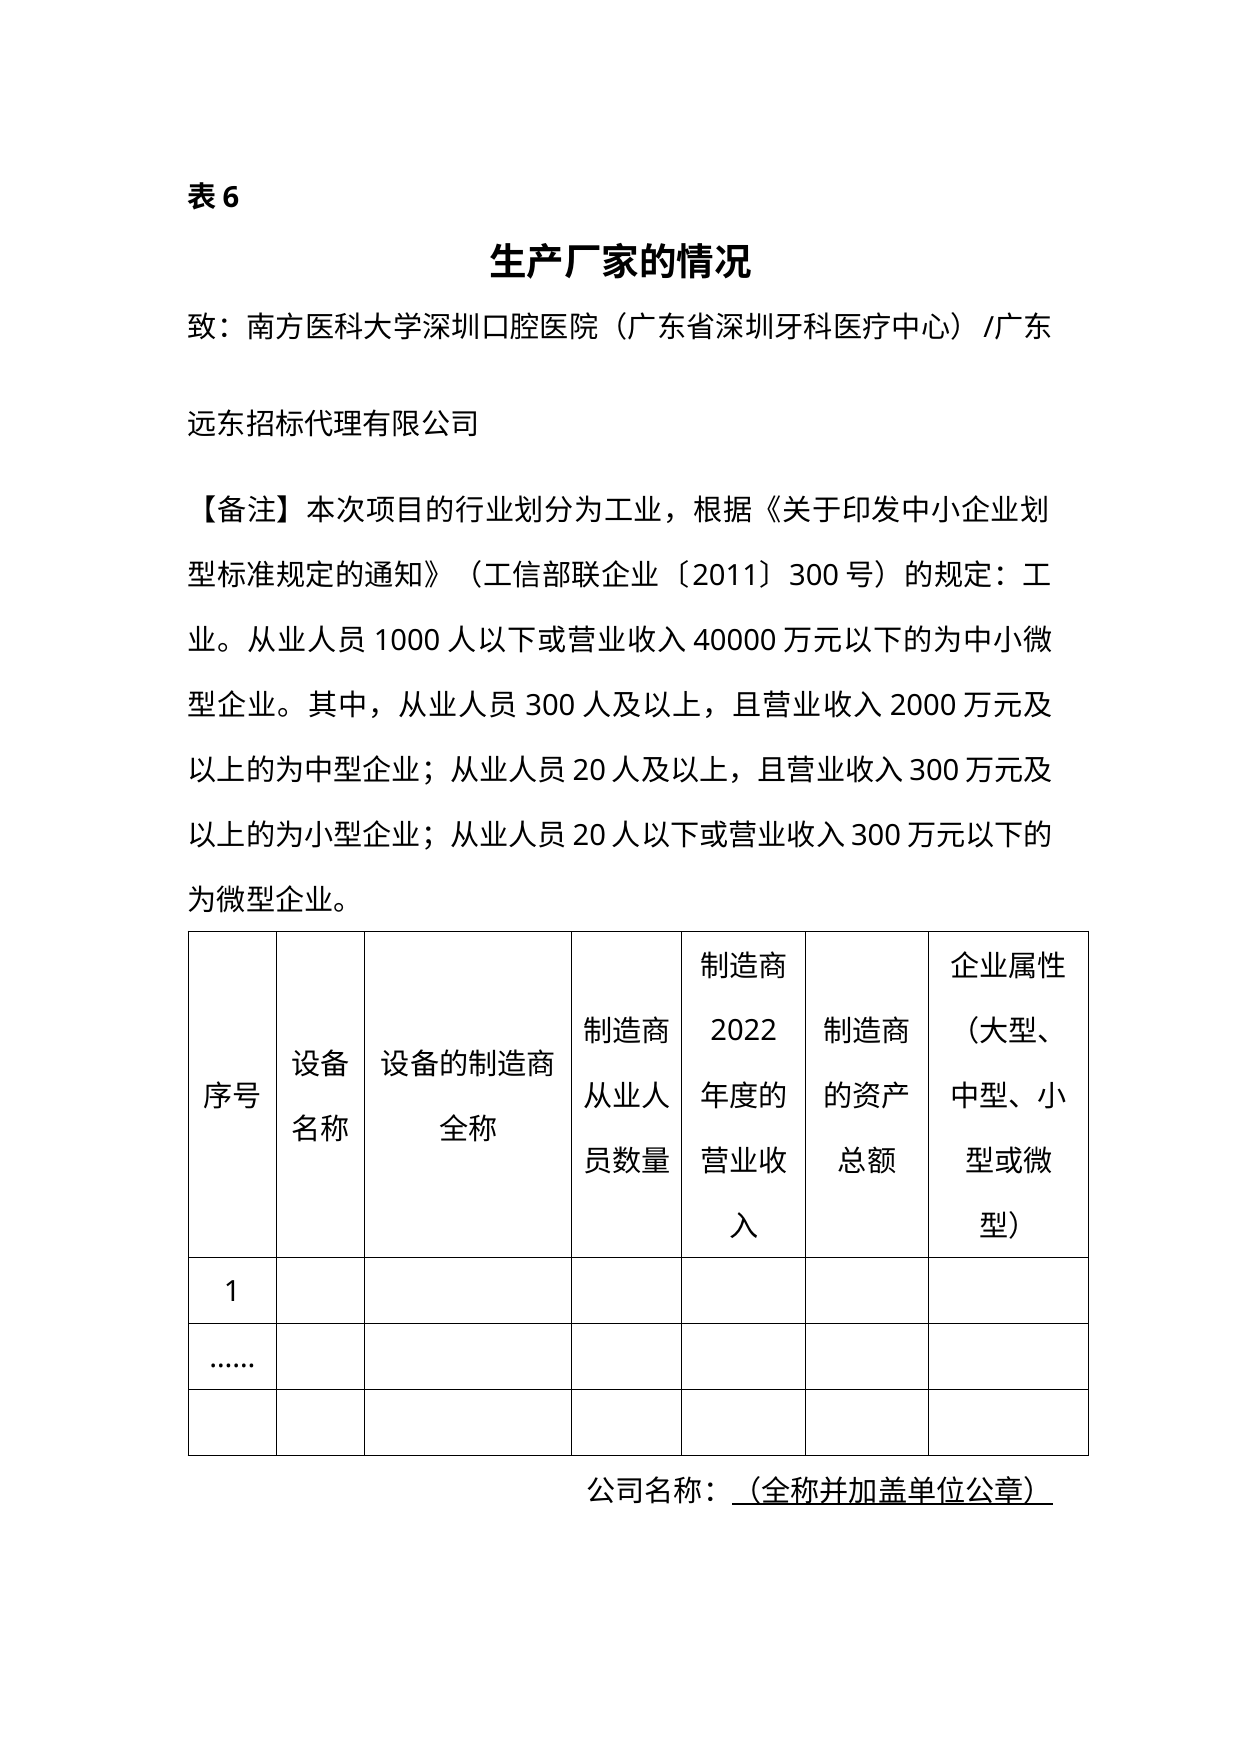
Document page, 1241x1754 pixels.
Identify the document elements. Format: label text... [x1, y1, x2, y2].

text 致：南方医科大学深圳口腔医院（广东省深圳牙科医疗中心）/广东远东招标代理有限公司 [187, 292, 1053, 454]
table_header 序号 [189, 932, 276, 1257]
table_header 制造商2022年度的营业收入 [682, 932, 805, 1257]
table_cell [572, 1258, 681, 1323]
table_cell …… [189, 1324, 276, 1389]
table_header 制造商的资产总额 [806, 932, 928, 1257]
text 表6 [187, 162, 1053, 227]
text 公司名称：（全称并加盖单位公章） [187, 1456, 1053, 1521]
table_cell [929, 1258, 1088, 1323]
table_cell 1 [189, 1258, 276, 1323]
table_cell [682, 1324, 805, 1389]
table_cell [365, 1390, 571, 1455]
table_cell [682, 1390, 805, 1455]
table_cell [806, 1390, 928, 1455]
table_cell [277, 1258, 364, 1323]
table_cell [572, 1390, 681, 1455]
table_cell [929, 1324, 1088, 1389]
table_cell [365, 1324, 571, 1389]
table_cell [929, 1390, 1088, 1455]
table_cell [682, 1258, 805, 1323]
text 生产厂家的情况 [187, 227, 1053, 292]
table_cell [277, 1390, 364, 1455]
table_cell [189, 1390, 276, 1455]
table_cell [572, 1324, 681, 1389]
text 【备注】本次项目的行业划分为工业，根据《关于印发中小企业划型标准规定的通知》（工信部联企业〔2011〕300号）的规定：工业。从业人员1000人以下或营业收入40000万元以下的为中小微型企业。其中，从业人员300人及以上，且营业收入2000万元及以上的为中型企业；从业人员20人及以上，且营业收入300万元及以上的为小型企业；从业人员20人以下或营业收入300万元以下的为微型企业。 [187, 476, 1053, 931]
table_cell [365, 1258, 571, 1323]
table_header 制造商从业人员数量 [572, 932, 681, 1257]
table_header 企业属性（大型、中型、小型或微型） [929, 932, 1088, 1257]
table_cell [277, 1324, 364, 1389]
table_cell [806, 1324, 928, 1389]
table_header 设备的制造商全称 [365, 932, 571, 1257]
table_header 设备名称 [277, 932, 364, 1257]
table_cell [806, 1258, 928, 1323]
